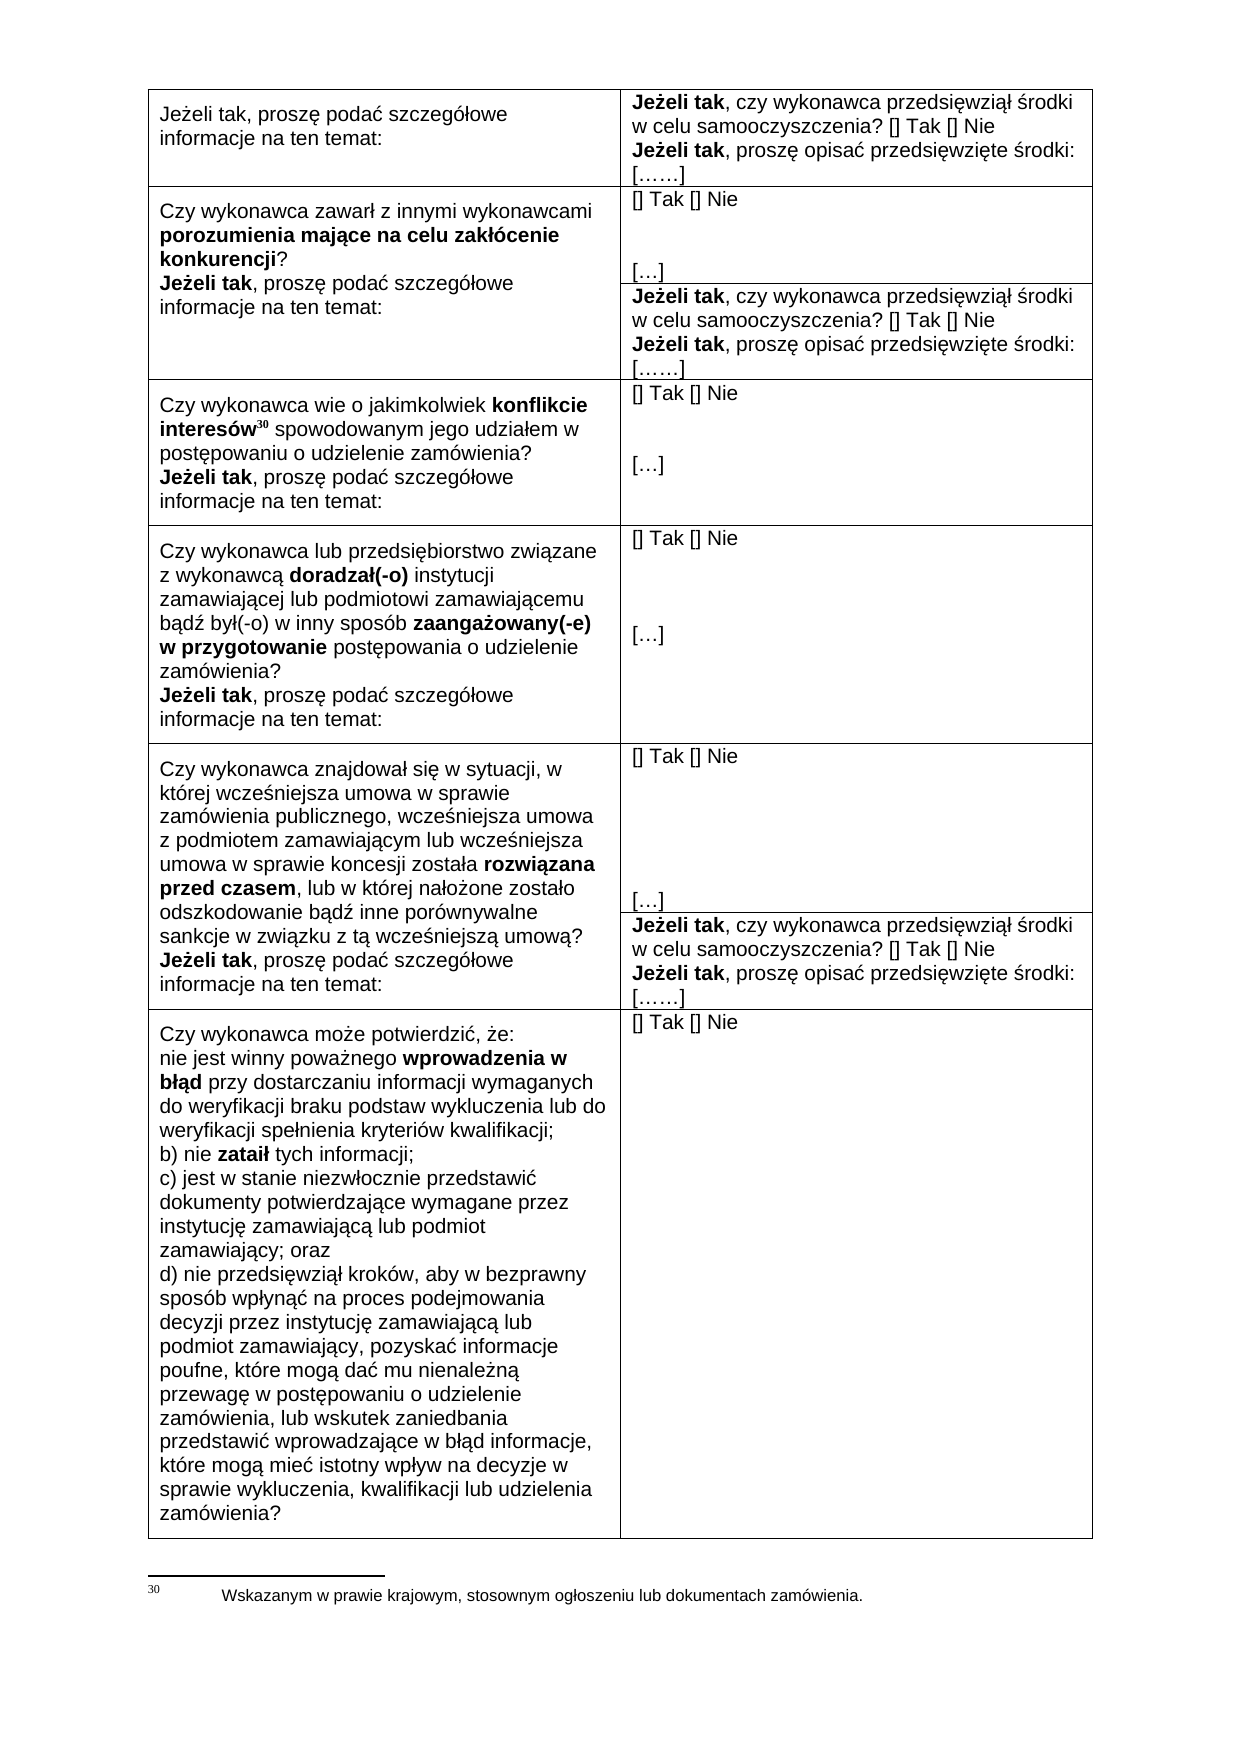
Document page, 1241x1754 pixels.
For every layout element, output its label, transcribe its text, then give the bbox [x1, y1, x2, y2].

table_cell Jeżeli tak, czy wykonawca przedsięwziął środki w celu samooczyszczenia? [] Tak [] Nie Jeżeli tak, proszę opisać przedsięwzięte środki: [……] [621, 284, 1092, 379]
table_cell Czy wykonawca może potwierdzić, że: nie jest winny poważnego wprowadzenia w błąd przy dostarczaniu informacji wymaganych do weryfikacji braku podstaw wykluczenia lub do weryfikacji spełnienia kryteriów kwalifikacji; b) nie zataił tych informacji; c) jest w stanie niezwłocznie przedstawić dokumenty potwierdzające wymagane przez instytucję zamawiającą lub podmiot zamawiający; oraz d) nie przedsięwziął kroków, aby w bezprawny sposób wpłynąć na proces podejmowania decyzji przez instytucję zamawiającą lub podmiot zamawiający, pozyskać informacje poufne, które mogą dać mu nienależną przewagę w postępowaniu o udzielenie zamówienia, lub wskutek zaniedbania przedstawić wprowadzające w błąd informacje, które mogą mieć istotny wpływ na decyzje w sprawie wykluczenia, kwalifikacji lub udzielenia zamówienia? [149, 1010, 620, 1538]
table_cell Jeżeli tak, czy wykonawca przedsięwziął środki w celu samooczyszczenia? [] Tak [] Nie Jeżeli tak, proszę opisać przedsięwzięte środki: [……] [621, 913, 1092, 1008]
table_cell [] Tak [] Nie […] [621, 187, 1092, 282]
table_cell [] Tak [] Nie […] [621, 526, 1092, 743]
table_cell Czy wykonawca zawarł z innymi wykonawcami porozumienia mające na celu zakłócenie konkurencji? Jeżeli tak, proszę podać szczegółowe informacje na ten temat: [149, 187, 620, 379]
table_cell Czy wykonawca znajdował się w sytuacji, w której wcześniejsza umowa w sprawie zamówienia publicznego, wcześniejsza umowa z podmiotem zamawiającym lub wcześniejsza umowa w sprawie koncesji została rozwiązana przed czasem, lub w której nałożone zostało odszkodowanie bądź inne porównywalne sankcje w związku z tą wcześniejszą umową? Jeżeli tak, proszę podać szczegółowe informacje na ten temat: [149, 744, 620, 1008]
table_cell Czy wykonawca lub przedsiębiorstwo związane z wykonawcą doradzał(-o) instytucji zamawiającej lub podmiotowi zamawiającemu bądź był(-o) w inny sposób zaangażowany(-e) w przygotowanie postępowania o udzielenie zamówienia? Jeżeli tak, proszę podać szczegółowe informacje na ten temat: [149, 526, 620, 743]
table_cell [] Tak [] Nie […] [621, 744, 1092, 912]
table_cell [149, 90, 620, 186]
table_cell [] Tak [] Nie […] [621, 380, 1092, 525]
table_cell Jeżeli tak, czy wykonawca przedsięwziął środki w celu samooczyszczenia? [] Tak [] Nie Jeżeli tak, proszę opisać przedsięwzięte środki: [……] [621, 90, 1092, 186]
table_cell Czy wykonawca wie o jakimkolwiek konflikcie interesów spowodowanym jego udziałem w postępowaniu o udzielenie zamówienia? Jeżeli tak, proszę podać szczegółowe informacje na ten temat: [149, 380, 620, 525]
table_cell [] Tak [] Nie [621, 1010, 1092, 1538]
